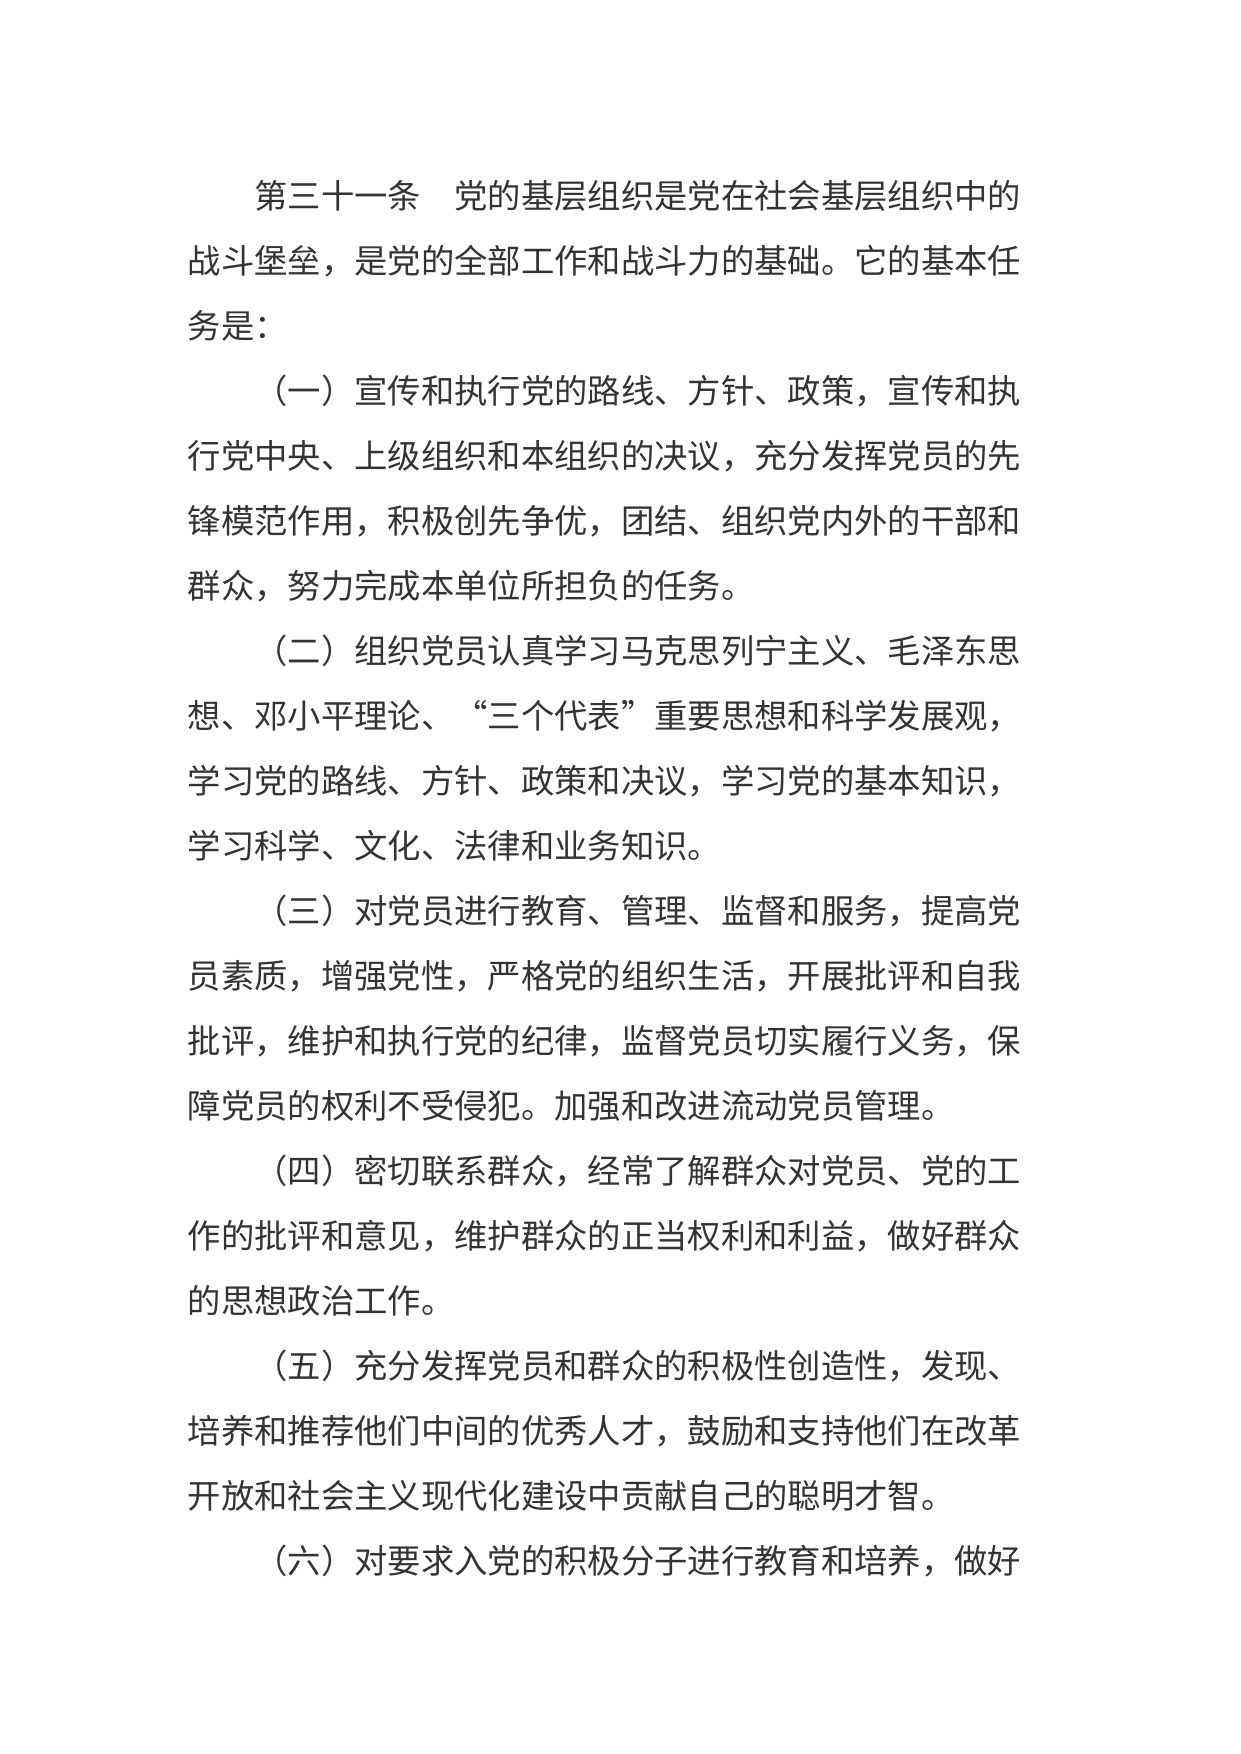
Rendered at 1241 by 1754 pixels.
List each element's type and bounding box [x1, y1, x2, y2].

text [187, 162, 1053, 1592]
